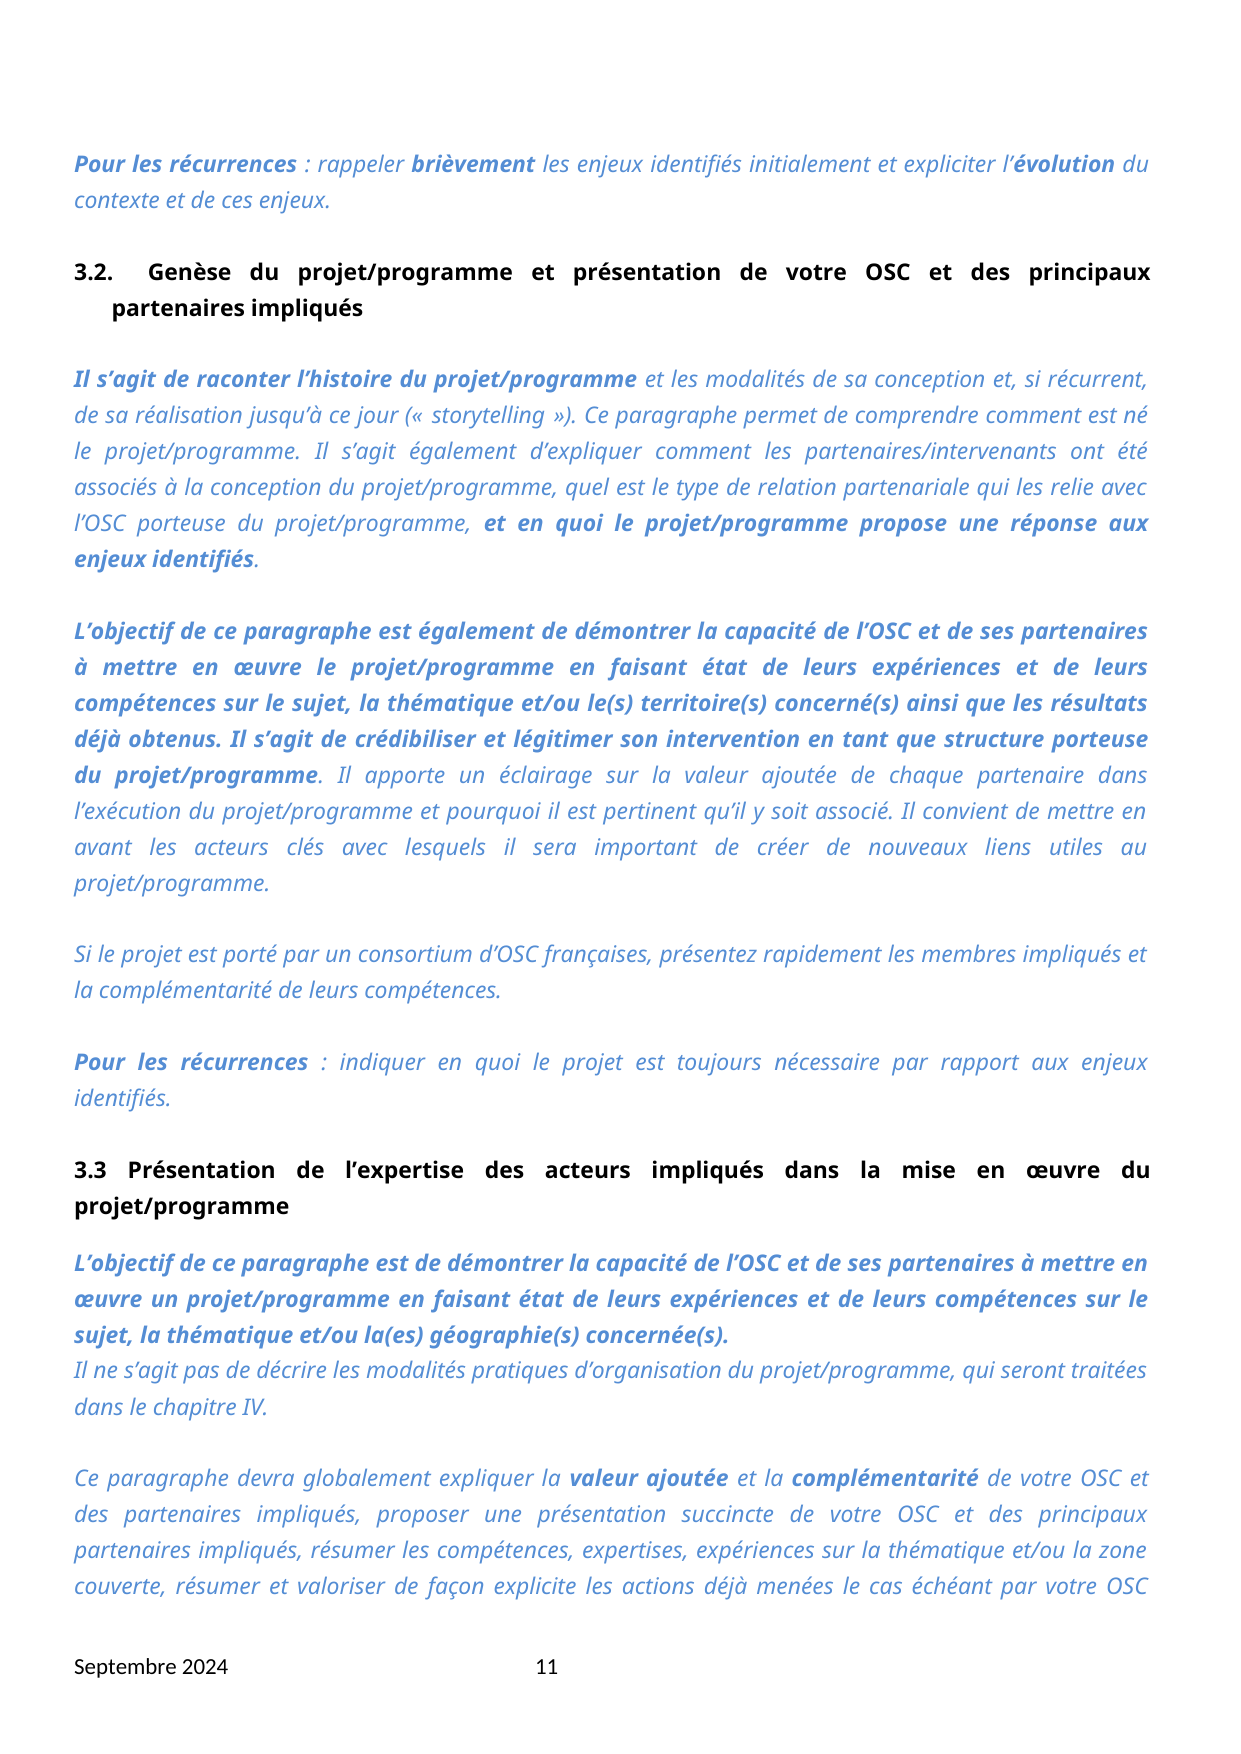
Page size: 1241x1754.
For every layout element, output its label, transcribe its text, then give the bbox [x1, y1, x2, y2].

text 3.3 Présentation de l’expertise des acteurs impliqués dans la mise en œuvre du projet/programme [74, 1154, 1152, 1221]
text Pour les récurrences : indiquer en quoi le projet est toujours nécessaire par rapport aux enjeux identifiés. [74, 1046, 1152, 1113]
text Si le projet est porté par un consortium d’OSC françaises, présentez rapidement les membres impliqués et la complémentarité de leurs compétences. [74, 938, 1152, 1006]
text L’objectif de ce paragraphe est de démontrer la capacité de l’OSC et de ses partenaires à mettre en œuvre un projet/programme en faisant état de leurs expériences et de leurs compétences sur le sujet, la thématique et/ou la(es) géographie(s) concernée(s). [74, 1247, 1152, 1350]
text L’objectif de ce paragraphe est également de démontrer la capacité de l’OSC et de ses partenaires à mettre en œuvre le projet/programme en faisant état de leurs expériences et de leurs compétences sur le sujet, la thématique et/ou le(s) territoire(s) concerné(s) ainsi que les résultats déjà obtenus. Il s’agit de crédibiliser et légitimer son intervention en tant que structure porteuse du projet/programme. Il apporte un éclairage sur la valeur ajoutée de chaque partenaire dans l’exécution du projet/programme et pourquoi il est pertinent qu’il y soit associé. Il convient de mettre en avant les acteurs clés avec lesquels il sera important de créer de nouveaux liens utiles au projet/programme. [74, 615, 1152, 898]
text Pour les récurrences : rappeler brièvement les enjeux identifiés initialement et expliciter l’évolution du contexte et de ces enjeux. [74, 148, 1152, 215]
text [74, 1462, 1152, 1601]
text Il ne s’agit pas de décrire les modalités pratiques d’organisation du projet/programme, qui seront traitées dans le chapitre IV. [74, 1354, 1152, 1422]
list Genèse du projet/programme et présentation de votre OSC et des principaux partenaires impliqués [74, 256, 1152, 323]
text Il s’agit de raconter l’histoire du projet/programme et les modalités de sa conception et, si récurrent, de sa réalisation jusqu’à ce jour (« storytelling »). Ce paragraphe permet de comprendre comment est né le projet/programme. Il s’agit également d’expliquer comment les partenaires/intervenants ont été associés à la conception du projet/programme, quel est le type de relation partenariale qui les relie avec l’OSC porteuse du projet/programme, et en quoi le projet/programme propose une réponse aux enjeux identifiés. [74, 363, 1152, 574]
